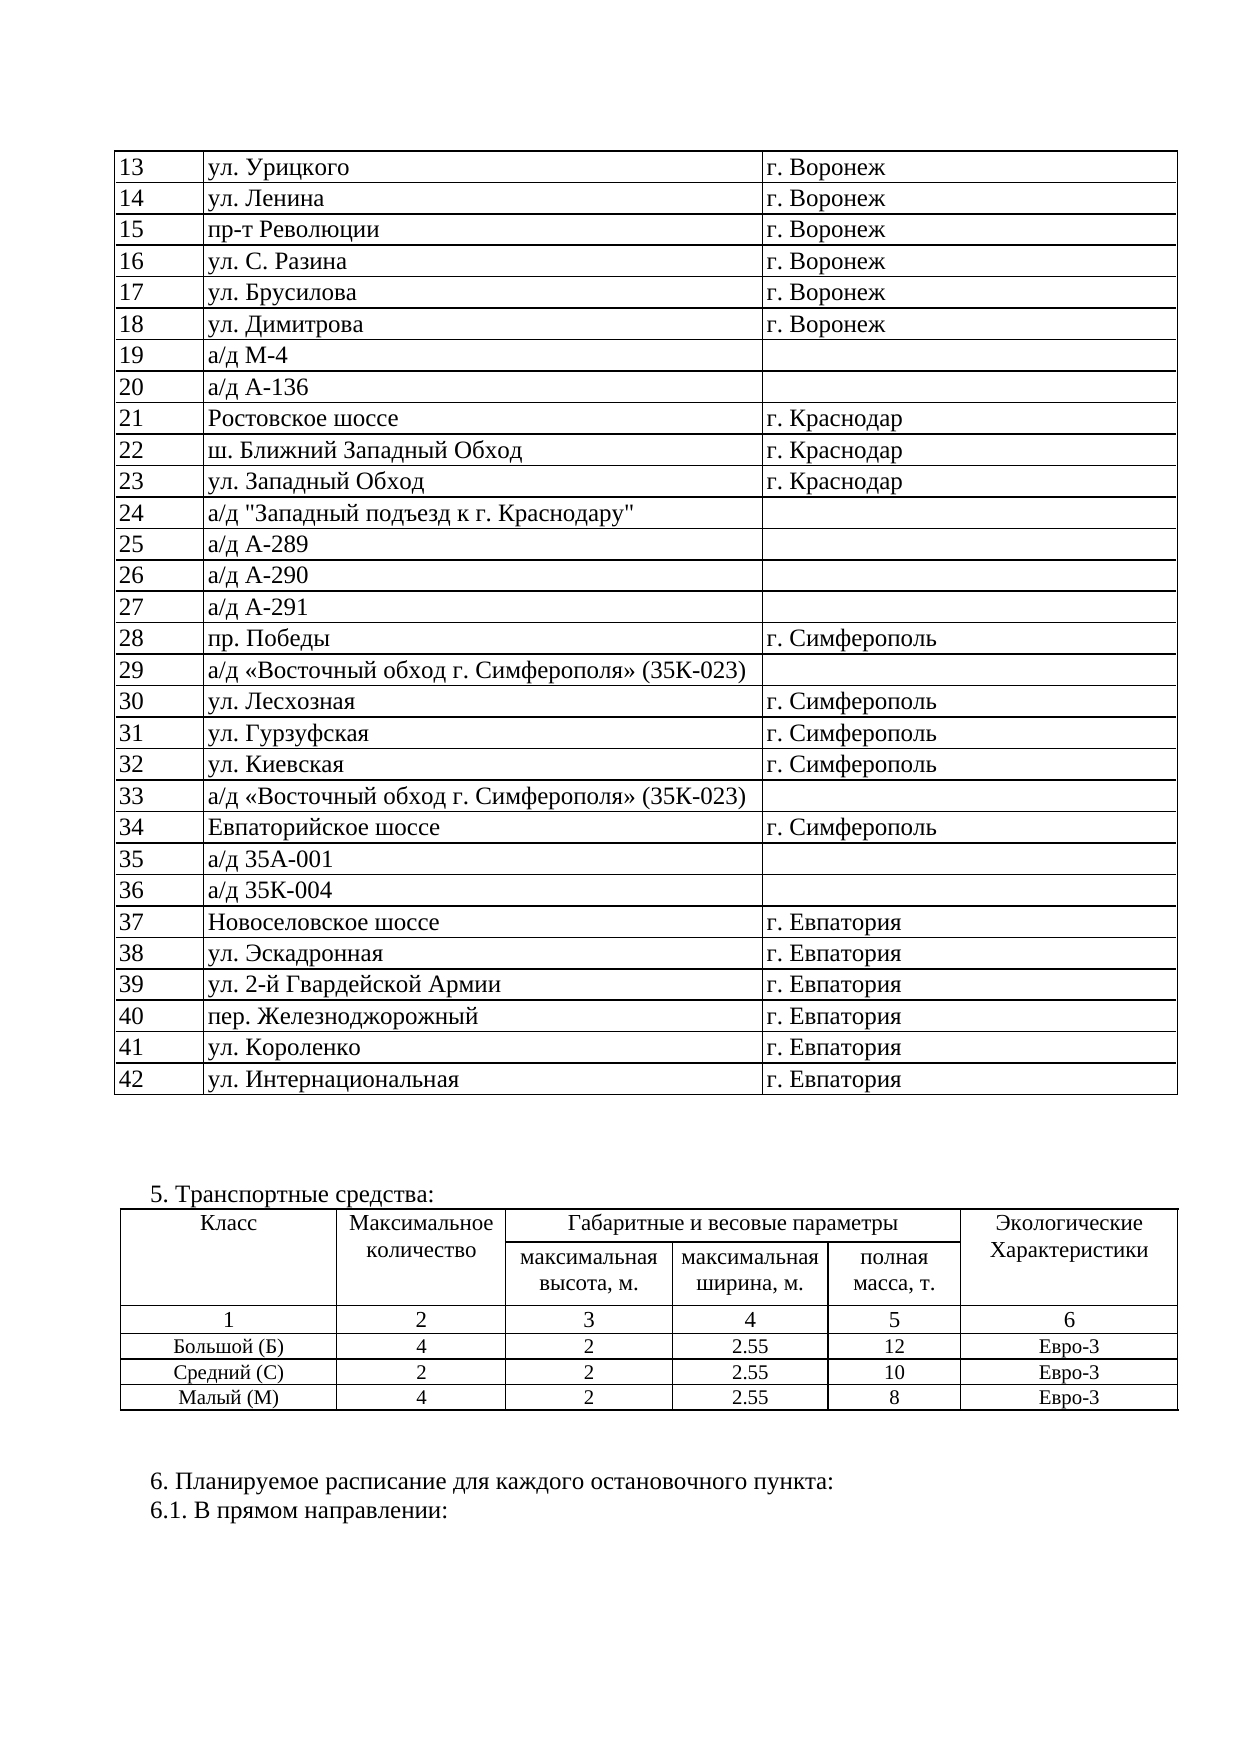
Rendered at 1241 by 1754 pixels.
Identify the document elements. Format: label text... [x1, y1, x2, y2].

table_cell 22 [115, 434, 203, 464]
table_cell максимальная ширина, м. [673, 1243, 827, 1304]
table_cell 15 [115, 214, 203, 244]
table_cell 25 [115, 529, 203, 559]
table_cell 21 [115, 403, 203, 433]
table_cell 34 [115, 812, 203, 842]
table_header Класс [121, 1210, 336, 1304]
table_cell пр. Победы [204, 623, 762, 653]
table_cell 19 [115, 340, 203, 370]
table_cell 2 [506, 1360, 672, 1384]
table_cell Евро-3 [961, 1334, 1177, 1358]
table_cell пр-т Революции [204, 215, 762, 244]
table_cell г. Симферополь [763, 811, 1177, 842]
table_cell 38 [115, 938, 203, 968]
table_cell ул. С. Разина [204, 246, 762, 276]
table_header Экологические Характеристики [961, 1210, 1177, 1304]
table_cell ул. Гурзуфская [204, 718, 762, 748]
table_cell 10 [829, 1360, 960, 1384]
table_cell [763, 653, 1177, 685]
table_cell ул. Брусилова [204, 277, 762, 307]
table_cell ул. Киевская [204, 749, 762, 779]
table_cell ул. Димитрова [204, 309, 762, 339]
table_cell а/д 35К-004 [204, 875, 762, 905]
table_cell максимальная высота, м. [506, 1243, 672, 1304]
table_cell 31 [115, 717, 203, 748]
table_cell г. Воронеж [763, 244, 1177, 276]
table_cell 41 [115, 1032, 203, 1062]
table_cell 27 [115, 591, 203, 622]
table_cell [763, 874, 1177, 905]
table_cell ул. Интернациональная [204, 1064, 762, 1094]
table_cell 33 [115, 780, 203, 811]
table_cell 4 [337, 1385, 505, 1409]
table_cell 2 [506, 1385, 672, 1409]
table_cell г. Евпатория [763, 1031, 1177, 1062]
table_cell а/д «Восточный обход г. Симферополя» (35К-023) [204, 655, 762, 685]
text 6.1. В прямом направлении: [150, 1495, 1090, 1523]
table_cell г. Евпатория [763, 1062, 1177, 1094]
table_cell [763, 842, 1177, 873]
table_cell ул. Короленко [204, 1032, 762, 1062]
table_cell [763, 779, 1177, 811]
table_cell 17 [115, 277, 203, 307]
table_cell 2.55 [673, 1385, 827, 1409]
table_cell Евпаторийское шоссе [204, 812, 762, 842]
table_cell 40 [115, 1000, 203, 1031]
table_cell пер. Железноджорожный [204, 1001, 762, 1031]
table_cell 13 [115, 152, 203, 181]
table_cell г. Воронеж [763, 307, 1177, 339]
table_cell г. Краснодар [763, 465, 1177, 496]
table_cell 5 [829, 1306, 960, 1332]
table_cell г. Симферополь [763, 622, 1177, 653]
table_cell [763, 590, 1177, 622]
table_cell г. Воронеж [763, 276, 1177, 307]
table_cell [763, 370, 1177, 402]
table_cell Малый (М) [121, 1385, 336, 1409]
table_cell 4 [337, 1334, 505, 1358]
table_cell Евро-3 [961, 1385, 1177, 1409]
table_cell Большой (Б) [121, 1334, 336, 1358]
table_cell [763, 339, 1177, 370]
table_cell Ростовское шоссе [204, 403, 762, 433]
table_cell 26 [115, 560, 203, 590]
table_cell а/д «Восточный обход г. Симферополя» (35К-023) [204, 781, 762, 811]
table_cell г. Воронеж [763, 213, 1177, 244]
table_cell 2 [337, 1306, 505, 1332]
table_cell г. Симферополь [763, 748, 1177, 779]
table_cell 2 [506, 1334, 672, 1358]
table_cell ул. 2-й Гвардейской Армии [204, 970, 762, 999]
table_cell Новоселовское шоссе [204, 907, 762, 936]
table_cell ул. Западный Обход [204, 466, 762, 496]
table_cell 2 [337, 1360, 505, 1384]
table_cell 42 [115, 1063, 203, 1094]
table_cell 2.55 [673, 1360, 827, 1384]
table_cell г. Евпатория [763, 905, 1177, 936]
table_cell г. Воронеж [763, 152, 1177, 181]
table_cell 1 [121, 1306, 336, 1332]
table_cell 23 [115, 466, 203, 496]
table_cell 35 [115, 843, 203, 873]
table_cell ул. Эскадронная [204, 938, 762, 968]
table_cell 30 [115, 686, 203, 716]
table_cell 4 [673, 1306, 827, 1332]
table_cell 14 [115, 183, 203, 213]
table_cell [763, 559, 1177, 590]
table_cell 32 [115, 749, 203, 779]
table_cell полная масса, т. [829, 1243, 960, 1304]
table_cell 29 [115, 654, 203, 685]
table_cell г. Краснодар [763, 402, 1177, 433]
table_cell ш. Ближний Западный Обход [204, 435, 762, 464]
text 5. Транспортные средства: [150, 1179, 1090, 1208]
table_cell 36 [115, 875, 203, 905]
table_cell 12 [829, 1334, 960, 1358]
table_cell г. Воронеж [763, 181, 1177, 213]
table_cell г. Краснодар [763, 433, 1177, 464]
table_header Габаритные и весовые параметры [506, 1210, 960, 1241]
table_cell 20 [115, 371, 203, 402]
table_cell а/д А-136 [204, 372, 762, 402]
table_cell а/д "Западный подъезд к г. Краснодару" [204, 498, 762, 527]
table_cell г. Симферополь [763, 685, 1177, 716]
table_cell а/д М-4 [204, 340, 762, 370]
table_cell 24 [115, 497, 203, 527]
table_cell г. Евпатория [763, 936, 1177, 968]
table_cell 3 [506, 1306, 672, 1332]
table_cell 39 [115, 969, 203, 999]
table_cell Евро-3 [961, 1360, 1177, 1384]
text 6. Планируемое расписание для каждого остановочного пункта: [150, 1466, 1090, 1495]
table_cell 18 [115, 308, 203, 339]
table_cell 6 [961, 1306, 1177, 1332]
table_cell г. Евпатория [763, 999, 1177, 1031]
table_cell 37 [115, 906, 203, 936]
table_cell [763, 528, 1177, 559]
table_cell 16 [115, 245, 203, 276]
table_cell ул. Лесхозная [204, 686, 762, 716]
table_cell [763, 496, 1177, 527]
table_cell г. Симферополь [763, 716, 1177, 748]
table_cell а/д А-291 [204, 592, 762, 622]
table_cell ул. Ленина [204, 183, 762, 213]
table_header Максимальное количество [337, 1210, 505, 1304]
table_cell а/д А-290 [204, 561, 762, 590]
table_cell г. Евпатория [763, 968, 1177, 999]
table_cell Средний (С) [121, 1360, 336, 1384]
table_cell 28 [115, 623, 203, 653]
table_cell 8 [829, 1385, 960, 1409]
table_cell 2.55 [673, 1334, 827, 1358]
table_cell ул. Урицкого [204, 152, 762, 181]
table_cell а/д 35А-001 [204, 844, 762, 873]
table_cell а/д А-289 [204, 529, 762, 559]
